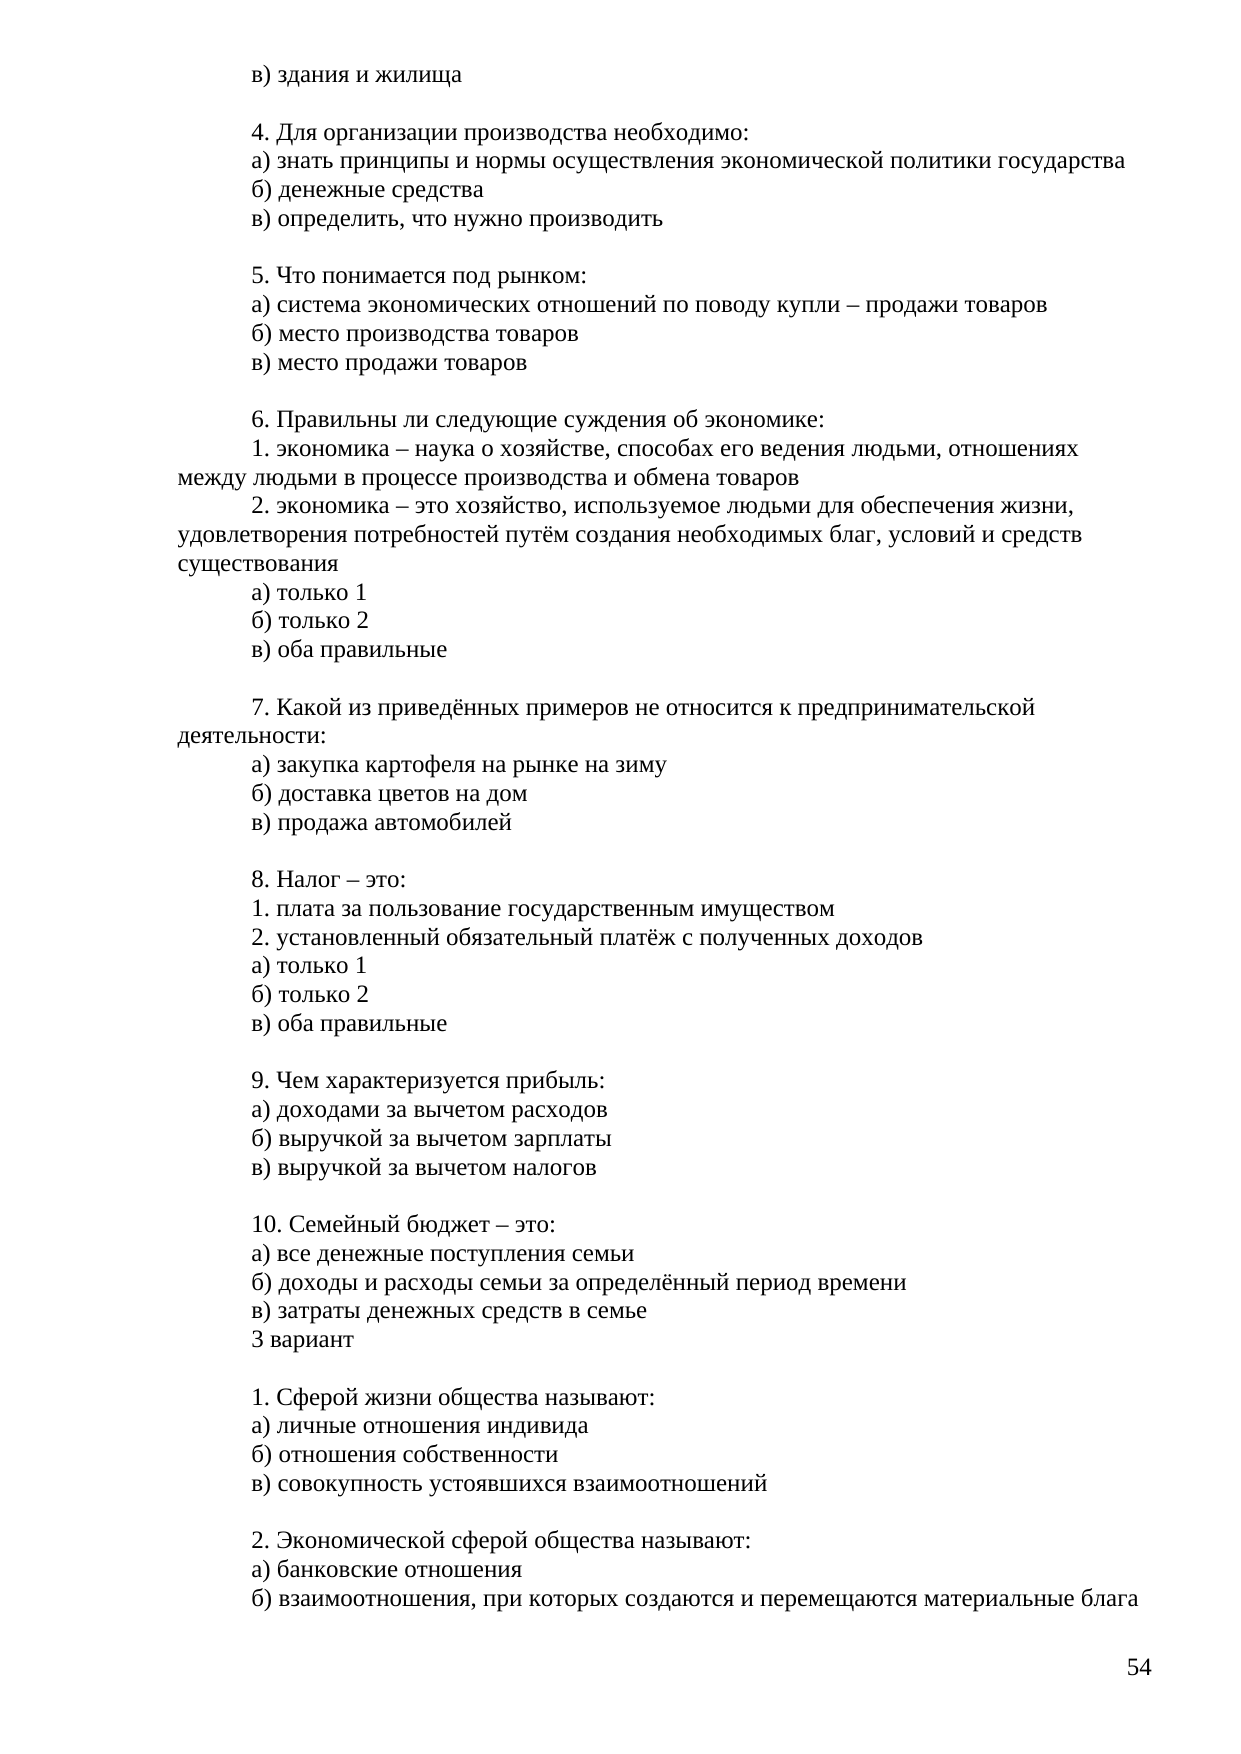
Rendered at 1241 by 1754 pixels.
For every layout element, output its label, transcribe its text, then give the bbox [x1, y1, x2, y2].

text 4. Для организации производства необходимо: [177, 117, 1152, 145]
text в) здания и жилища [177, 59, 1152, 88]
text б) выручкой за вычетом зарплаты [177, 1123, 1152, 1152]
text б) место производства товаров [177, 318, 1152, 347]
text 9. Чем характеризуется прибыль: [177, 1065, 1152, 1094]
text а) только 1 [177, 577, 1152, 605]
text а) только 1 [177, 950, 1152, 979]
text в) совокупность устоявшихся взаимоотношений [177, 1468, 1152, 1497]
text 2. установленный обязательный платёж с полученных доходов [177, 922, 1152, 950]
text 7. Какой из приведённых примеров не относится к предпринимательской деятельности: [177, 692, 1152, 749]
text б) отношения собственности [177, 1439, 1152, 1468]
text в) затраты денежных средств в семье [177, 1295, 1152, 1324]
text 1. экономика – наука о хозяйстве, способах его ведения людьми, отношениях между людьми в процессе производства и обмена товаров [177, 433, 1152, 490]
text 2. Экономической сферой общества называют: [177, 1525, 1152, 1554]
text в) место продажи товаров [177, 347, 1152, 375]
text б) доходы и расходы семьи за определённый период времени [177, 1267, 1152, 1295]
text а) все денежные поступления семьи [177, 1238, 1152, 1267]
text б) взаимоотношения, при которых создаются и перемещаются материальные блага [177, 1583, 1152, 1612]
text 6. Правильны ли следующие суждения об экономике: [177, 404, 1152, 433]
text б) денежные средства [177, 174, 1152, 203]
text а) личные отношения индивида [177, 1410, 1152, 1439]
text б) доставка цветов на дом [177, 778, 1152, 807]
text 1. плата за пользование государственным имуществом [177, 893, 1152, 922]
text 10. Семейный бюджет – это: [177, 1209, 1152, 1238]
text а) знать принципы и нормы осуществления экономической политики государства [177, 145, 1152, 174]
text в) оба правильные [177, 634, 1152, 663]
text 8. Налог – это: [177, 864, 1152, 893]
text а) доходами за вычетом расходов [177, 1094, 1152, 1123]
text б) только 2 [177, 605, 1152, 634]
text в) выручкой за вычетом налогов [177, 1152, 1152, 1180]
text 2. экономика – это хозяйство, используемое людьми для обеспечения жизни, удовлетворения потребностей путём создания необходимых благ, условий и средств существования [177, 490, 1152, 577]
text в) оба правильные [177, 1008, 1152, 1037]
text а) банковские отношения [177, 1554, 1152, 1583]
text а) система экономических отношений по поводу купли – продажи товаров [177, 289, 1152, 318]
text а) закупка картофеля на рынке на зиму [177, 749, 1152, 778]
text в) определить, что нужно производить [177, 203, 1152, 232]
text 5. Что понимается под рынком: [177, 260, 1152, 289]
text в) продажа автомобилей [177, 807, 1152, 835]
text б) только 2 [177, 979, 1152, 1008]
text 3 вариант [177, 1324, 1152, 1353]
text 1. Сферой жизни общества называют: [177, 1382, 1152, 1410]
